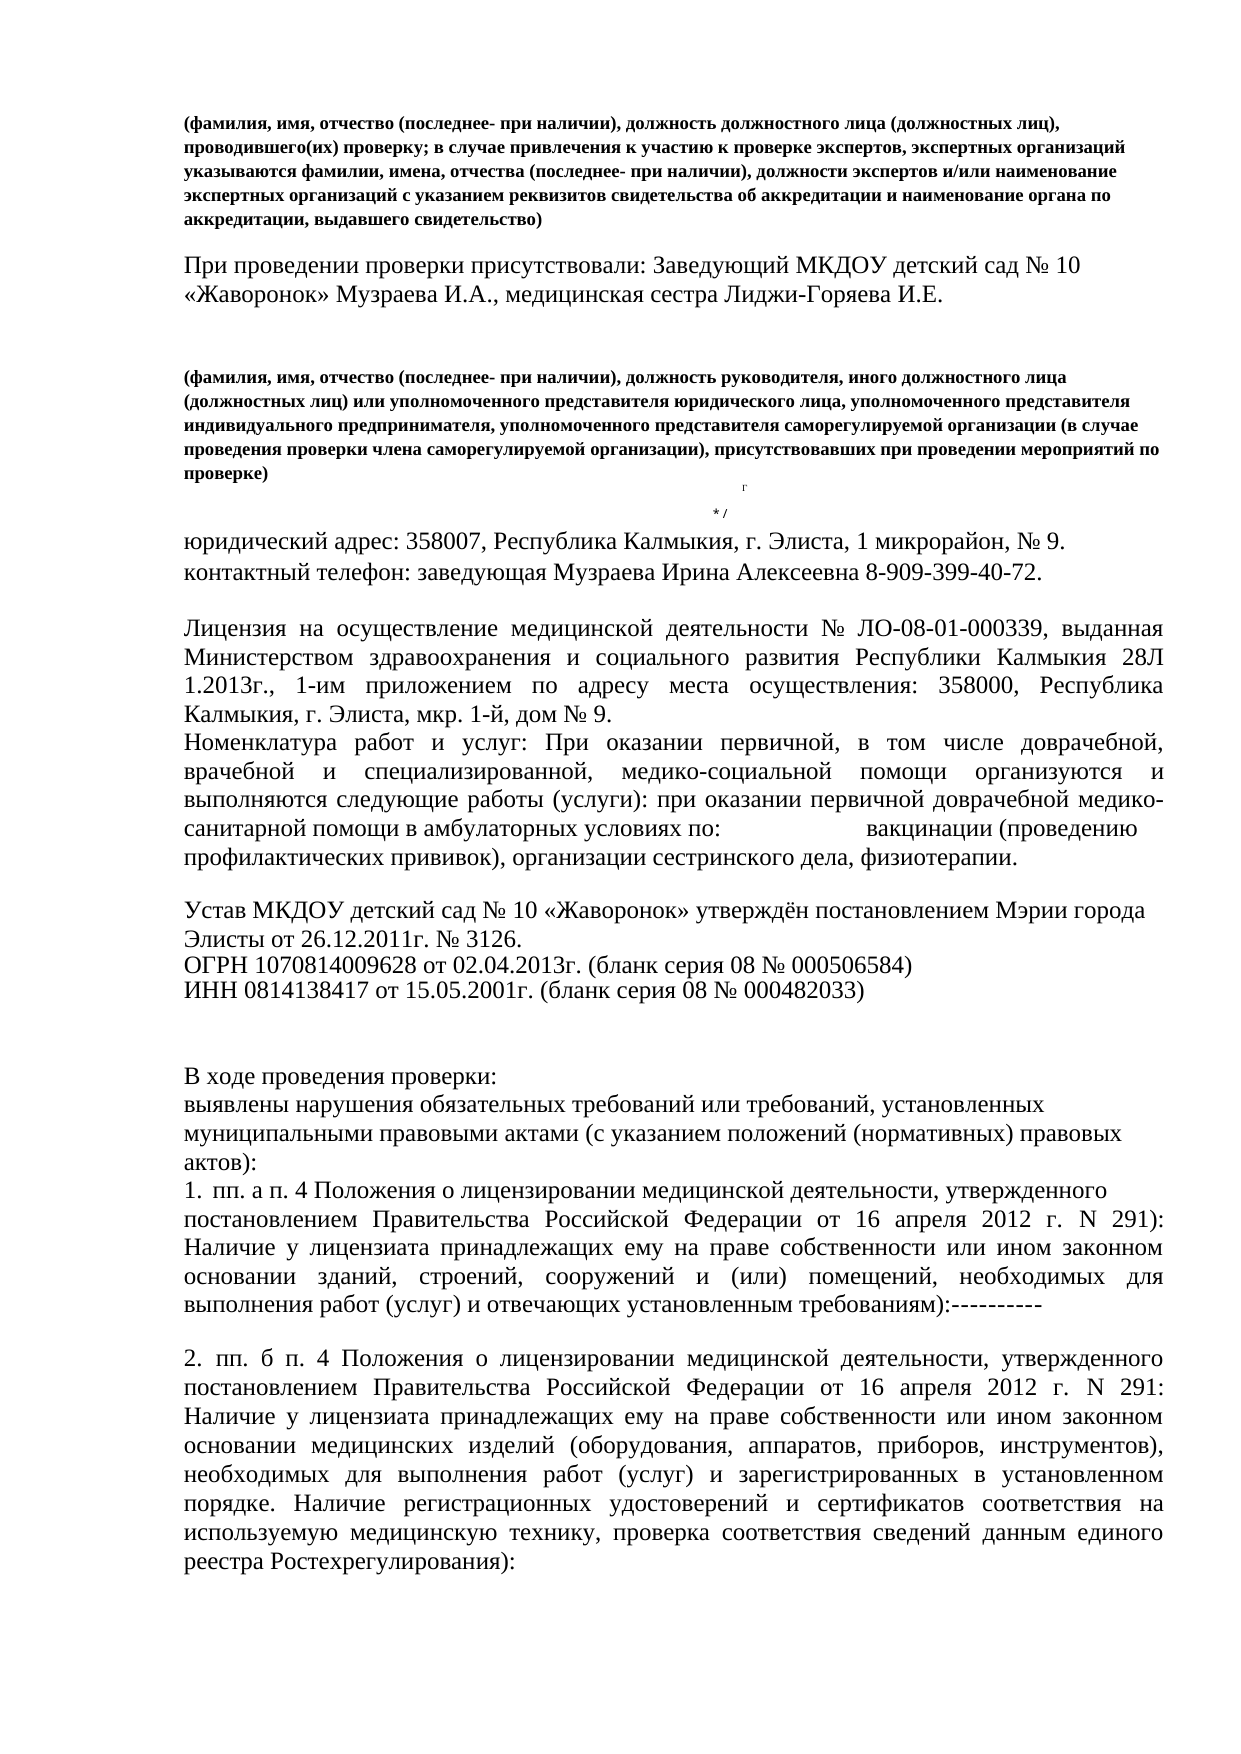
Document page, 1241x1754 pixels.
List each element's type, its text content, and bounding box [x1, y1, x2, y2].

text профилактических прививок), организации сестринского дела, физиотерапии. [183, 842, 1164, 871]
text юридический адрес: 358007, Республика Калмыкия, г. Элиста, 1 микрорайон, № 9. контактный телефон: заведующая Музраева Ирина Алексеевна 8-909-399-40-72. [183, 525, 1164, 587]
text (фамилия, имя, отчество (последнее- при наличии), должность руководителя, иного должностного лица (должностных лиц) или уполномоченного представителя юридического лица, уполномоченного представителя индивидуального предпринимателя, уполномоченного представителя саморегулируемой организации (в случае проведения проверки члена саморегулируемой организации), присутствовавших при проведении мероприятий по проверке) [183, 364, 1164, 484]
text Номенклатура работ и услуг: При оказании первичной, в том числе доврачебной, врачебной и специализированной, медико-социальной помощи организуются и выполняются следующие работы (услуги): при оказании первичной доврачебной медико- санитарной помощи в амбулаторных условиях по: вакцинации (проведению [183, 728, 1164, 842]
text указываются фамилии, имена, отчества (последнее- при наличии), должности экспертов и/или наименование экспертных организаций с указанием реквизитов свидетельства об аккредитации и наименование органа по аккредитации, выдавшего свидетельство) [183, 158, 1164, 230]
text постановлением Правительства Российской Федерации от 16 апреля 2012 г. N 291): Наличие у лицензиата принадлежащих ему на праве собственности или ином законном основании зданий, строений, сооружений и (или) помещений, необходимых для выполнения работ (услуг) и отвечающих установленным требованиям): [183, 1204, 1164, 1319]
text ОГРН 1070814009628 от 02.04.2013г. (бланк серия 08 № 000506584) [183, 954, 1164, 979]
text выявлены нарушения обязательных требований или требований, установленных муниципальными правовыми актами (с указанием положений (нормативных) правовых актов): [183, 1089, 1164, 1176]
text ИНН 0814138417 от 15.05.2001г. (бланк серия 08 № 000482033) [183, 979, 1164, 1004]
text В ходе проведения проверки: [183, 1064, 1164, 1089]
list пп. а п. 4 Положения о лицензировании медицинской деятельности, утвержденного [183, 1176, 1164, 1204]
text * / [713, 494, 1164, 525]
text При проведении проверки присутствовали: Заведующий МКДОУ детский сад № 10 «Жаворонок» Музраева И.А., медицинская сестра Лиджи-Горяева И.Е. [183, 251, 1164, 309]
text Лицензия на осуществление медицинской деятельности № ЛО-08-01-000339, выданная Министерством здравоохранения и социального развития Республики Калмыкия 28Л 1.2013г., 1-им приложением по адресу места осуществления: 358000, Республика Калмыкия, г. Элиста, мкр. 1-й, дом № 9. [183, 614, 1164, 728]
text Устав МКДОУ детский сад № 10 «Жаворонок» утверждён постановлением Мэрии города Элисты от 26.12.2011г. № 3126. [183, 895, 1164, 954]
text (фамилия, имя, отчество (последнее- при наличии), должность должностного лица (должностных лиц), проводившего(их) проверку; в случае привлечения к участию к проверке экспертов, экспертных организаций [183, 110, 1164, 158]
list пп. б п. 4 Положения о лицензировании медицинской деятельности, утвержденного постановлением Правительства Российской Федерации от 16 апреля 2012 г. N 291: Наличие у лицензиата принадлежащих ему на праве собственности или ином законном основании медицинских изделий (оборудования, аппаратов, приборов, инструментов), необходимых для выполнения работ (услуг) и зарегистрированных в установленном порядке. Наличие регистрационных удостоверений и сертификатов соответствия на используемую медицинскую технику, проверка соответствия сведений данным единого реестра Ростехрегулирования): [183, 1343, 1164, 1575]
